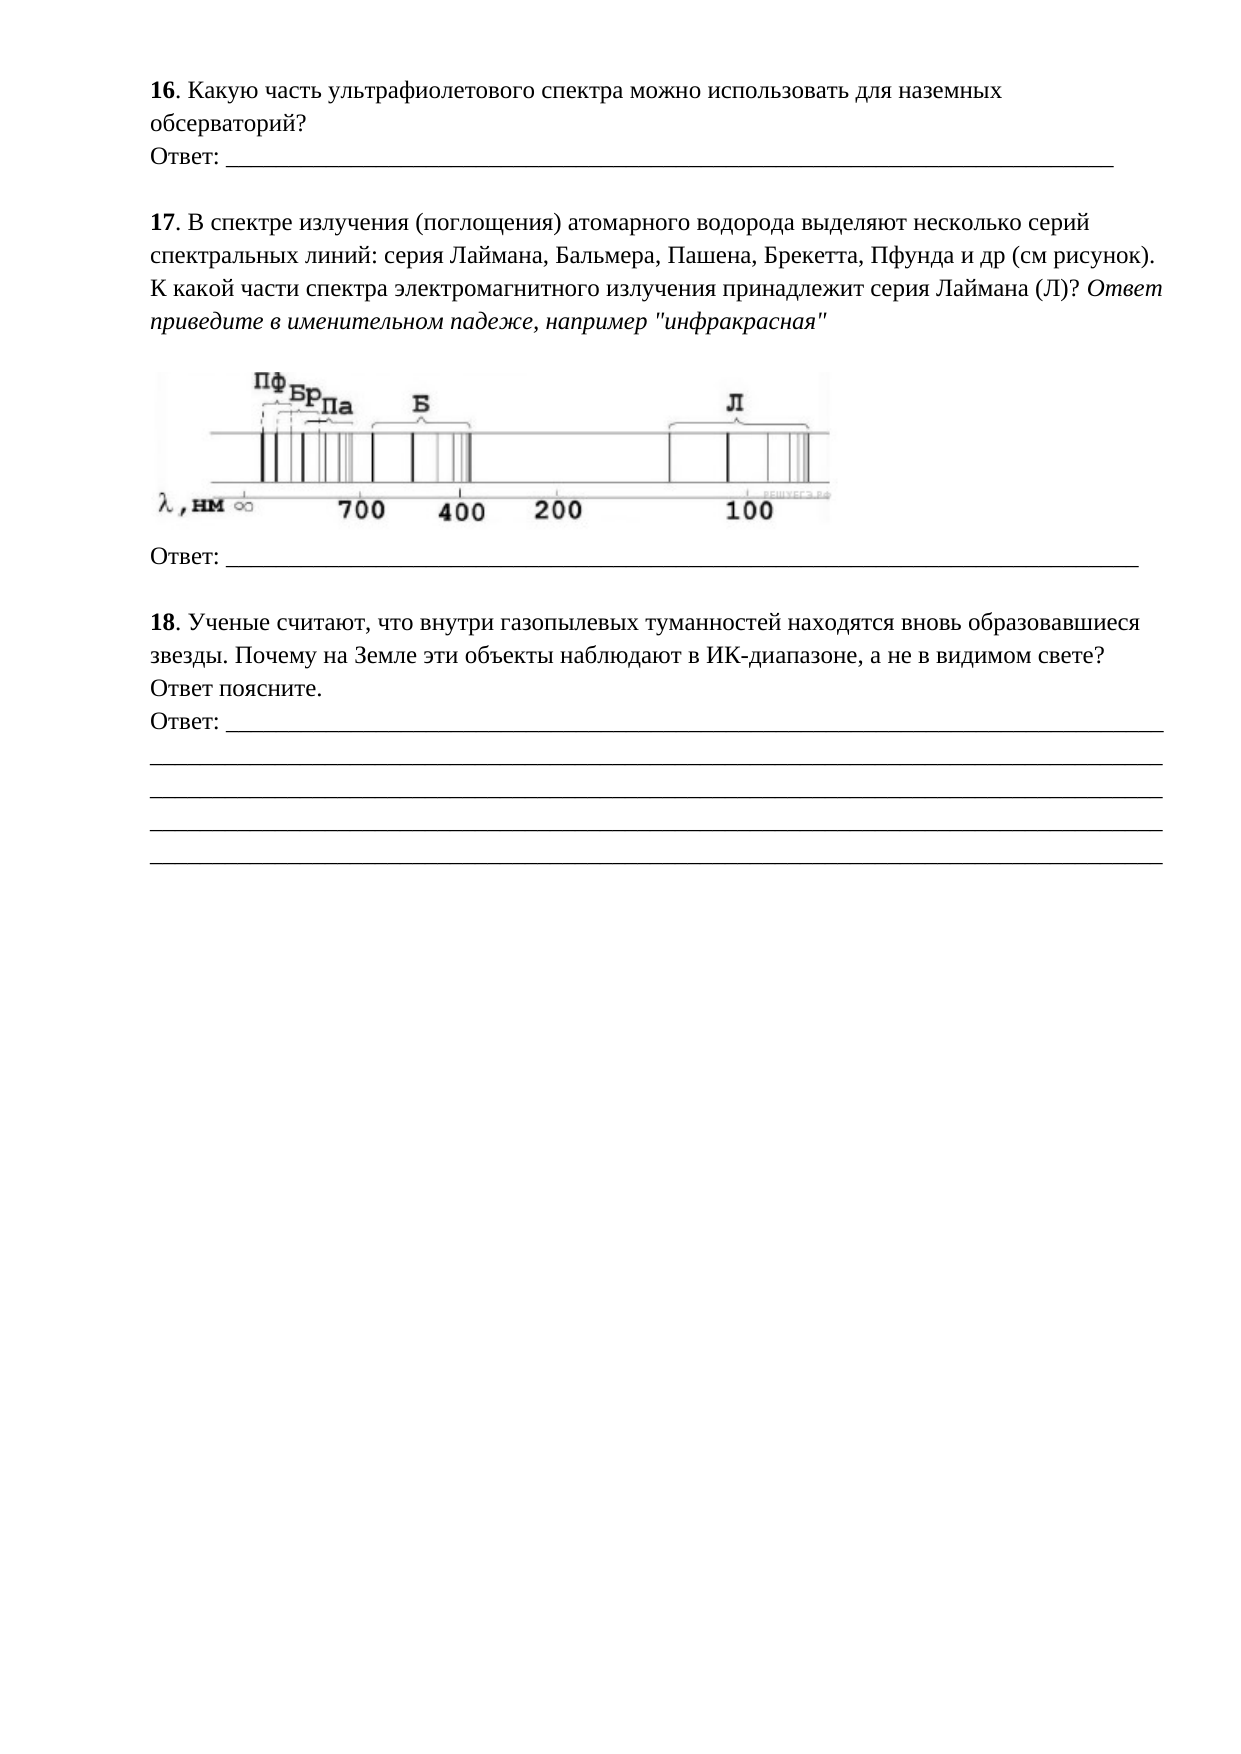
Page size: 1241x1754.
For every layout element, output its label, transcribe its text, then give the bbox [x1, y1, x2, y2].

list _________________________________________________________________________________ [150, 838, 1165, 867]
list 16. Какую часть ультрафиолетового спектра можно использовать для наземных обсерваторий? [150, 75, 1165, 137]
list _________________________________________________________________________________ [150, 805, 1165, 834]
list _________________________________________________________________________________ [150, 772, 1165, 801]
list Ответ: _________________________________________________________________________ [150, 541, 1165, 569]
picture [150, 372, 844, 537]
list Ответ: ___________________________________________________________________________ [150, 706, 1165, 734]
list 17. В спектре излучения (поглощения) атомарного водорода выделяют несколько серий спектральных линий: серия Лаймана, Бальмера, Пашена, Брекетта, Пфунда и др (см рисунок). К какой части спектра электромагнитного излучения принадлежит серия Лаймана (Л)? Ответ приведите в именительном падеже, например "инфракрасная" [150, 207, 1165, 335]
list Ответ: _______________________________________________________________________ [150, 141, 1165, 170]
list 18. Ученые считают, что внутри газопылевых туманностей находятся вновь образовавшиеся звезды. Почему на Земле эти объекты наблюдают в ИК-диапазоне, а не в видимом свете? Ответ поясните. [150, 607, 1165, 702]
list _________________________________________________________________________________ [150, 739, 1165, 768]
